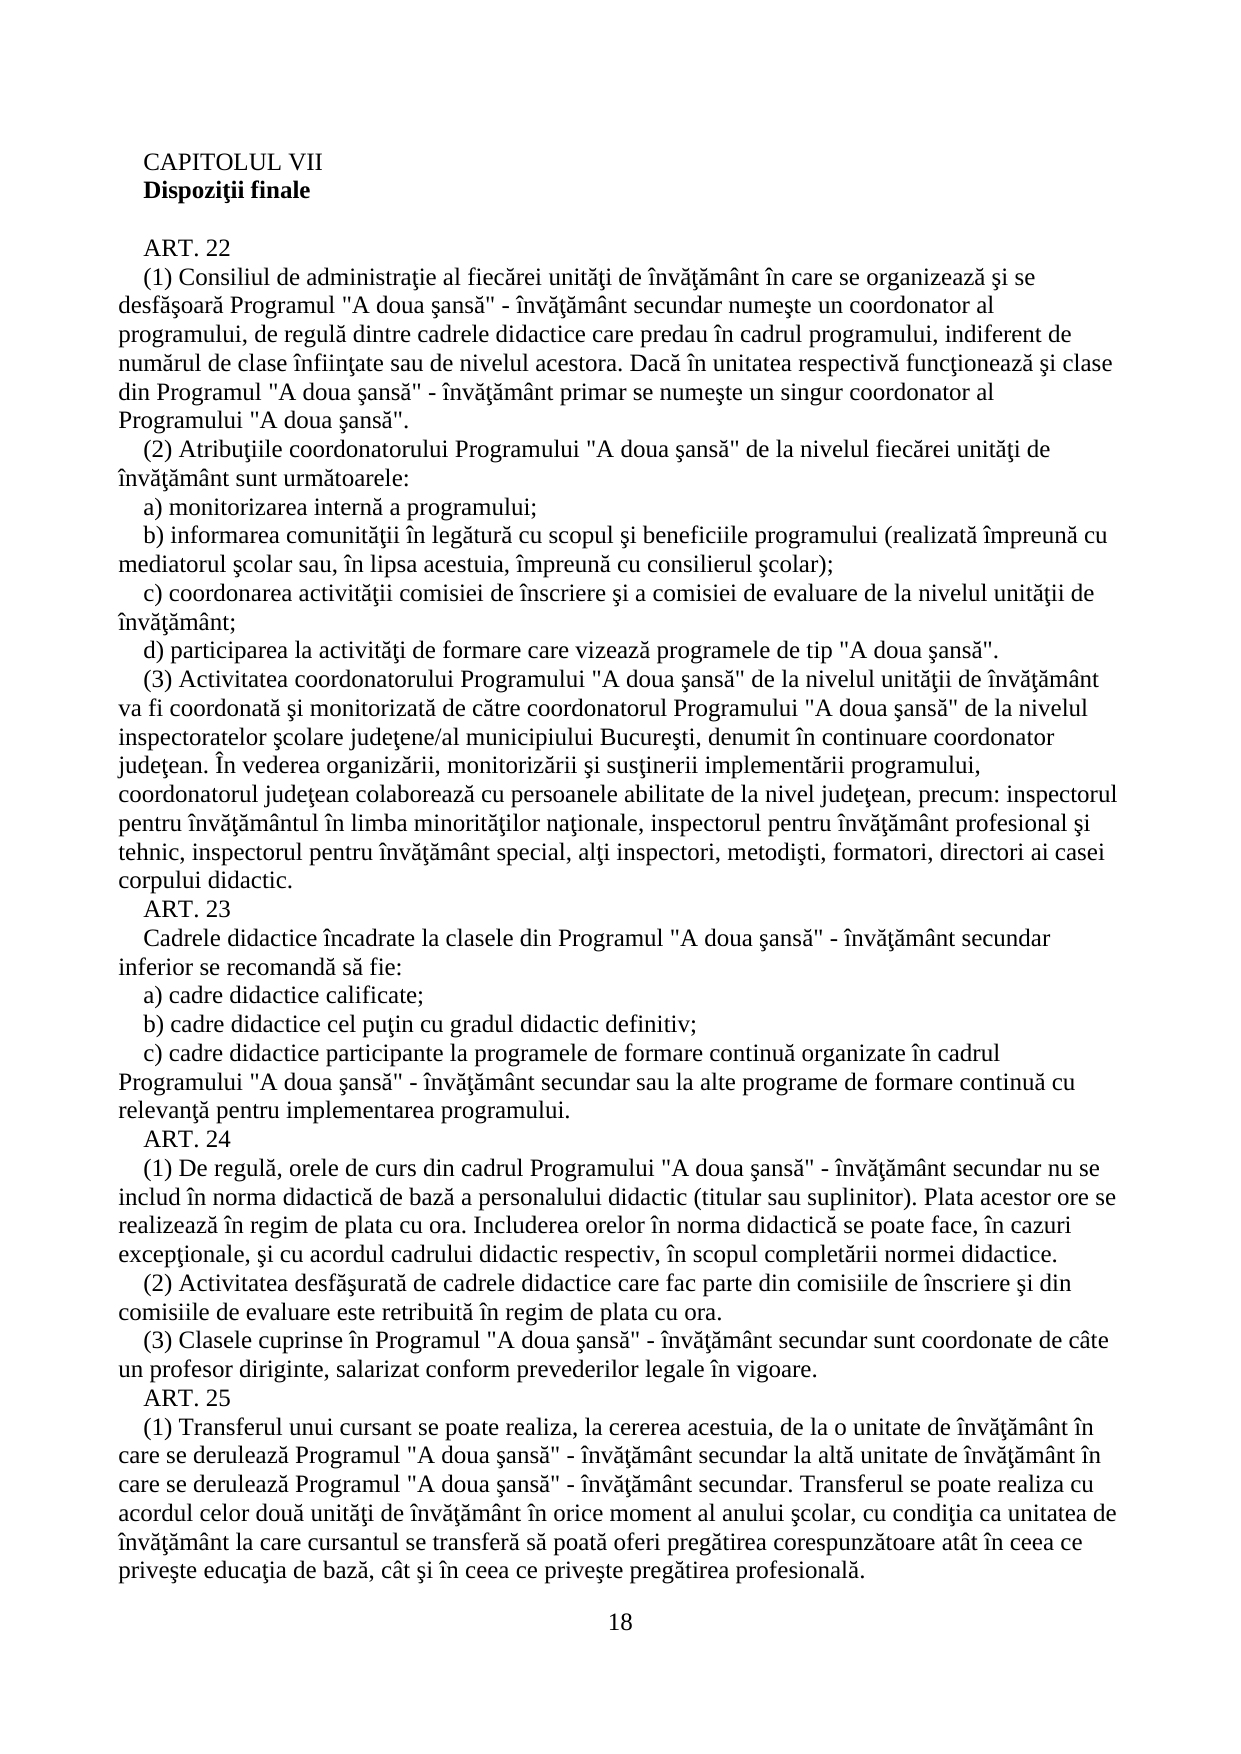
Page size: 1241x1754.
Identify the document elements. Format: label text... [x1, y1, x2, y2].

text ART. 24 [118, 1124, 1122, 1153]
text (2) Atribuţiile coordonatorului Programului "A doua şansă" de la nivelul fiecărei unităţi de învăţământ sunt următoarele: [118, 434, 1122, 492]
text b) informarea comunităţii în legătură cu scopul şi beneficiile programului (realizată împreună cu mediatorul şcolar sau, în lipsa acestuia, împreună cu consilierul şcolar); [118, 521, 1122, 578]
text (3) Activitatea coordonatorului Programului "A doua şansă" de la nivelul unităţii de învăţământ va fi coordonată şi monitorizată de către coordonatorul Programului "A doua şansă" de la nivelul inspectoratelor şcolare judeţene/al municipiului Bucureşti, denumit în continuare coordonator judeţean. În vederea organizării, monitorizării şi susţinerii implementării programului, coordonatorul judeţean colaborează cu persoanele abilitate de la nivel judeţean, precum: inspectorul pentru învăţământul în limba minorităţilor naţionale, inspectorul pentru învăţământ profesional şi tehnic, inspectorul pentru învăţământ special, alţi inspectori, metodişti, formatori, directori ai casei corpului didactic. [118, 664, 1122, 894]
text Cadrele didactice încadrate la clasele din Programul "A doua şansă" - învăţământ secundar inferior se recomandă să fie: [118, 923, 1122, 981]
text (2) Activitatea desfăşurată de cadrele didactice care fac parte din comisiile de înscriere şi din comisiile de evaluare este retribuită în regim de plata cu ora. [118, 1268, 1122, 1326]
text a) monitorizarea internă a programului; [118, 492, 1122, 521]
text c) cadre didactice participante la programele de formare continuă organizate în cadrul Programului "A doua şansă" - învăţământ secundar sau la alte programe de formare continuă cu relevanţă pentru implementarea programului. [118, 1038, 1122, 1124]
text a) cadre didactice calificate; [118, 981, 1122, 1009]
text (1) Consiliul de administraţie al fiecărei unităţi de învăţământ în care se organizează şi se desfăşoară Programul "A doua şansă" - învăţământ secundar numeşte un coordonator al programului, de regulă dintre cadrele didactice care predau în cadrul programului, indiferent de numărul de clase înfiinţate sau de nivelul acestora. Dacă în unitatea respectivă funcţionează şi clase din Programul "A doua şansă" - învăţământ primar se numeşte un singur coordonator al Programului "A doua şansă". [118, 262, 1122, 434]
text b) cadre didactice cel puţin cu gradul didactic definitiv; [118, 1009, 1122, 1038]
text c) coordonarea activităţii comisiei de înscriere şi a comisiei de evaluare de la nivelul unităţii de învăţământ; [118, 578, 1122, 636]
text ART. 25 [118, 1383, 1122, 1412]
text (3) Clasele cuprinse în Programul "A doua şansă" - învăţământ secundar sunt coordonate de câte un profesor diriginte, salarizat conform prevederilor legale în vigoare. [118, 1326, 1122, 1383]
text Dispoziţii finale [118, 176, 1122, 204]
text (1) De regulă, orele de curs din cadrul Programului "A doua şansă" - învăţământ secundar nu se includ în norma didactică de bază a personalului didactic (titular sau suplinitor). Plata acestor ore se realizează în regim de plata cu ora. Includerea orelor în norma didactică se poate face, în cazuri excepţionale, şi cu acordul cadrului didactic respectiv, în scopul completării normei didactice. [118, 1153, 1122, 1268]
text d) participarea la activităţi de formare care vizează programele de tip "A doua şansă". [118, 636, 1122, 664]
text (1) Transferul unui cursant se poate realiza, la cererea acestuia, de la o unitate de învăţământ în care se derulează Programul "A doua şansă" - învăţământ secundar la altă unitate de învăţământ în care se derulează Programul "A doua şansă" - învăţământ secundar. Transferul se poate realiza cu acordul celor două unităţi de învăţământ în orice moment al anului şcolar, cu condiţia ca unitatea de învăţământ la care cursantul se transferă să poată oferi pregătirea corespunzătoare atât în ceea ce priveşte educaţia de bază, cât şi în ceea ce priveşte pregătirea profesională. [118, 1412, 1122, 1584]
text ART. 22 [118, 233, 1122, 262]
text CAPITOLUL VII [118, 147, 1122, 176]
text ART. 23 [118, 894, 1122, 923]
